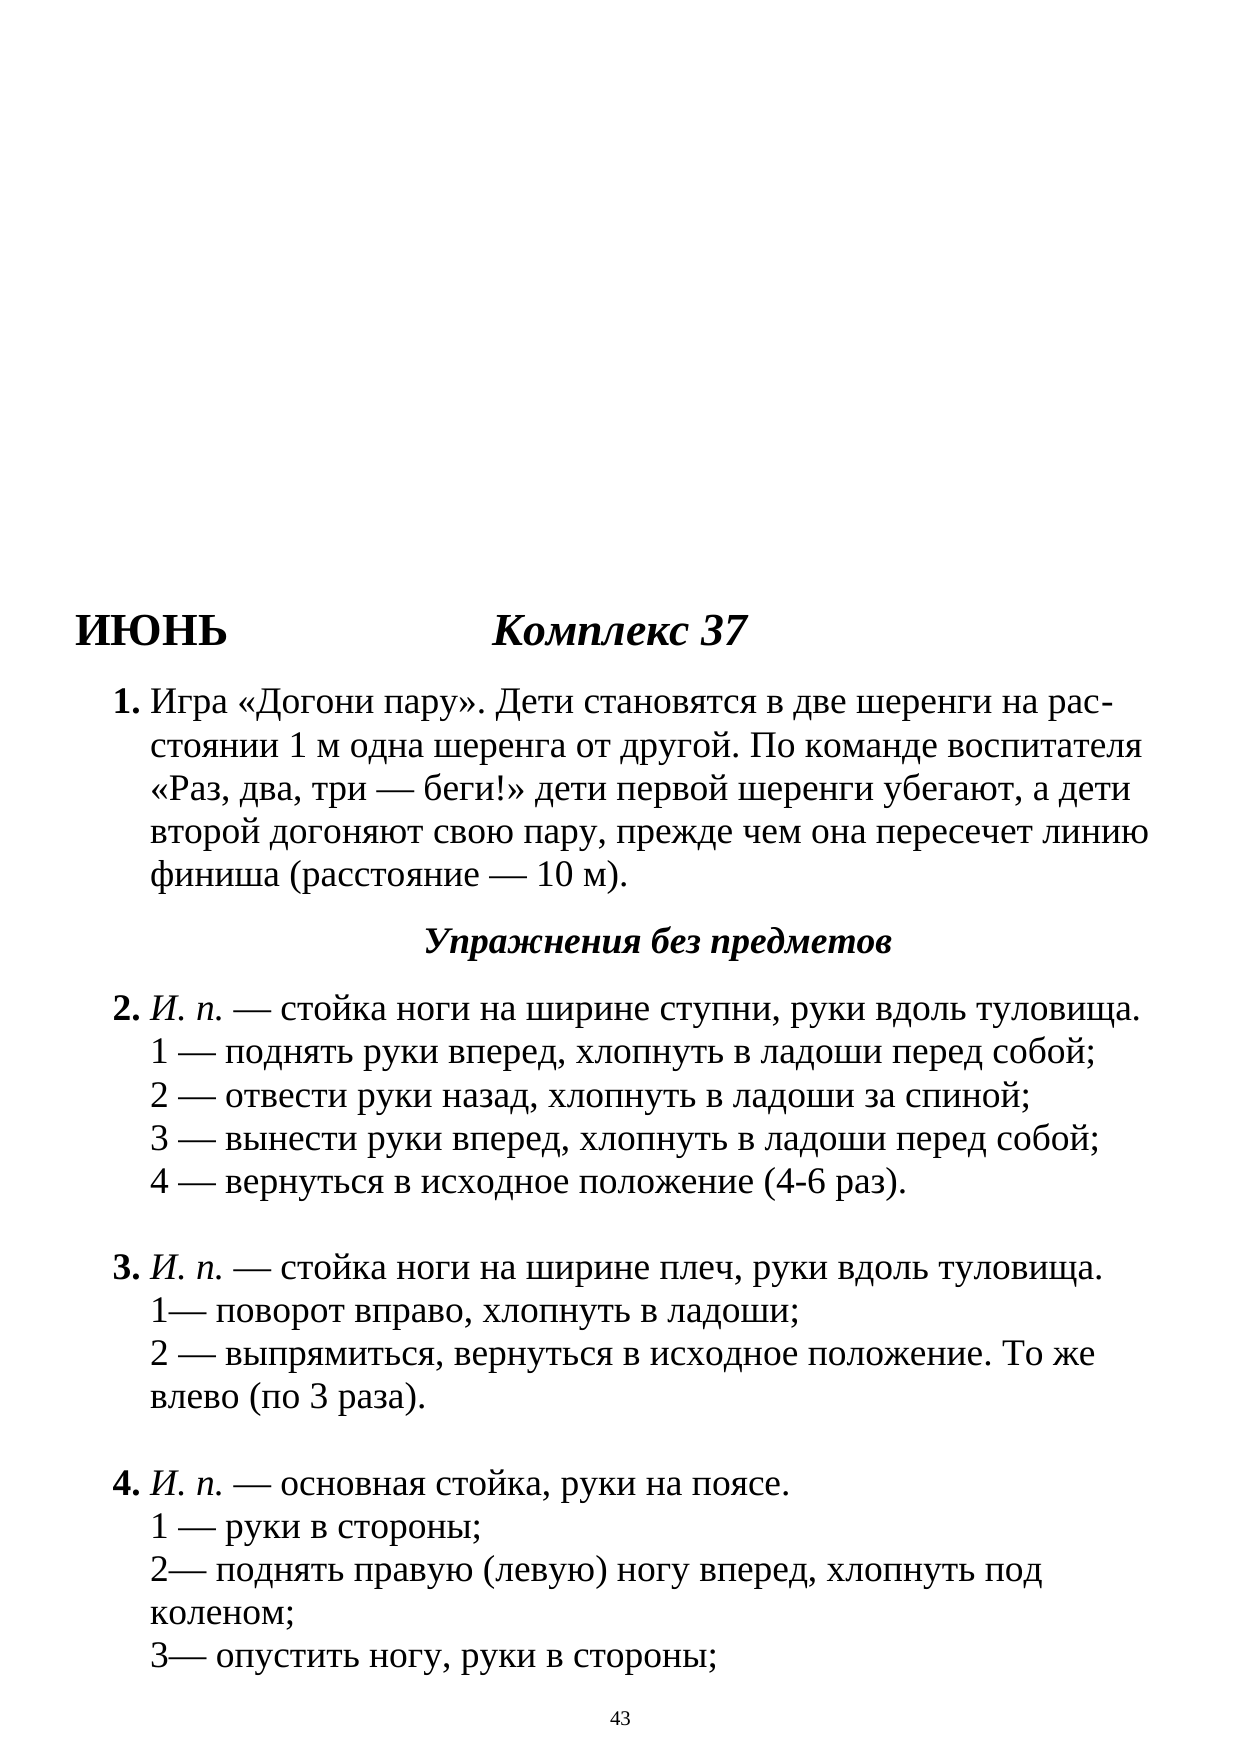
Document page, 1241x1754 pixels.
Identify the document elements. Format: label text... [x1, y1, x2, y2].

text 1 — руки в стороны; [150, 1503, 1165, 1546]
text 1— поворот вправо, хлопнуть в ладоши; [150, 1288, 1165, 1331]
list Игра «Догони пару». Дети становятся в две шеренги на расстоянии 1 м одна шеренга от другой. По команде воспитателя «Раз, два, три — беги!» дети первой шеренги убегают, а дети второй догоняют свою пару, прежде чем она пересечет линию финиша (расстояние — 10 м). [112, 679, 1165, 894]
text 3 — вынести руки вперед, хлопнуть в ладоши перед собой; [150, 1115, 1165, 1158]
text 2 — выпрямиться, вернуться в исходное положение. То же влево (по 3 раза). [150, 1331, 1165, 1417]
text 2 — отвести руки назад, хлопнуть в ладоши за спиной; [150, 1072, 1165, 1115]
text 1 — поднять руки вперед, хлопнуть в ладоши перед собой; [150, 1029, 1165, 1072]
text 2— поднять правую (левую) ногу вперед, хлопнуть под коленом; [150, 1546, 1165, 1633]
text 3— опустить ногу, руки в стороны; [150, 1633, 1165, 1676]
text Упражнения без предметов [150, 918, 1165, 962]
list И. п. — стойка ноги на ширине ступни, руки вдоль туловища. [112, 986, 1165, 1029]
text 4 — вернуться в исходное положение (4-6 раз). [150, 1158, 1165, 1201]
list И. п. — стойка ноги на ширине плеч, руки вдоль туловища. [112, 1244, 1165, 1288]
text ИЮНЬ Комплекс 37 [75, 602, 1165, 655]
list И. п. — основная стойка, руки на поясе. [112, 1460, 1165, 1503]
